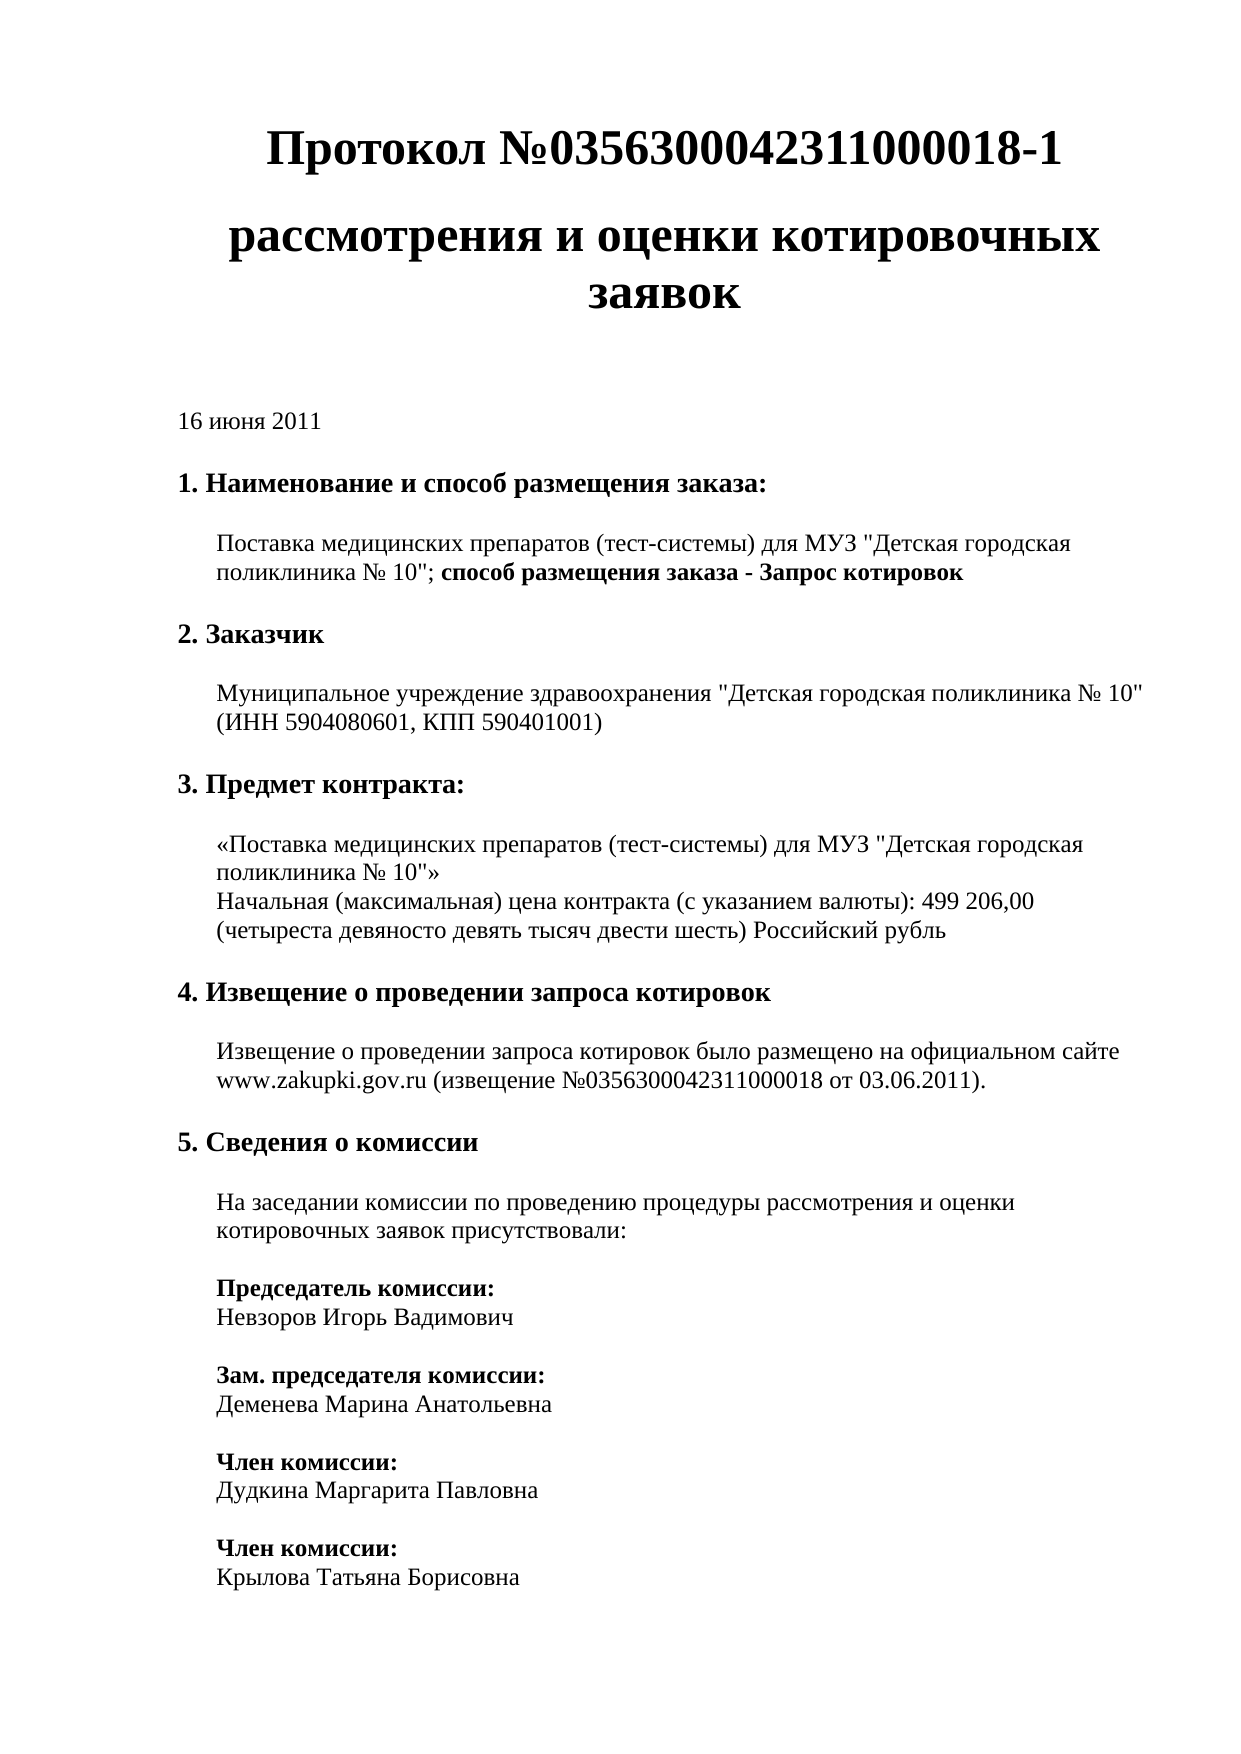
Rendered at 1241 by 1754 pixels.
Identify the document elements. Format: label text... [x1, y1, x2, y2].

text Член комиссии: Крылова Татьяна Борисовна [216, 1533, 1152, 1591]
text Муниципальное учреждение здравоохранения "Детская городская поликлиника № 10" (ИНН 5904080601, КПП 590401001) [216, 678, 1152, 736]
text Протокол №0356300042311000018-1 [177, 118, 1152, 176]
text Зам. председателя комиссии: Деменева Марина Анатольевна [216, 1360, 1152, 1418]
text Извещение о проведении запроса котировок было размещено на официальном сайте www.zakupki.gov.ru (извещение №0356300042311000018 от 03.06.2011). [216, 1036, 1152, 1094]
text 5. Сведения о комиссии [177, 1125, 1152, 1158]
text На заседании комиссии по проведению процедуры рассмотрения и оценки котировочных заявок присутствовали: [216, 1187, 1152, 1244]
text 1. Наименование и способ размещения заказа: [177, 466, 1152, 499]
text 2. Заказчик [177, 617, 1152, 649]
text Член комиссии: Дудкина Маргарита Павловна [216, 1447, 1152, 1504]
text 3. Предмет контракта: [177, 767, 1152, 799]
text «Поставка медицинских препаратов (тест-системы) для МУЗ "Детская городская поликлиника № 10"» Начальная (максимальная) цена контракта (с указанием валюты): 499 206,00 (четыреста девяносто девять тысяч двести шесть) Российский рубль [216, 829, 1152, 944]
text 16 июня 2011 [177, 378, 1152, 435]
text Председатель комиссии: Невзоров Игорь Вадимович [216, 1273, 1152, 1331]
text 4. Извещение о проведении запроса котировок [177, 975, 1152, 1007]
text Поставка медицинских препаратов (тест-системы) для МУЗ "Детская городская поликлиника № 10"; способ размещения заказа - Запрос котировок [216, 528, 1152, 586]
text рассмотрения и оценки котировочных заявок [177, 205, 1152, 320]
